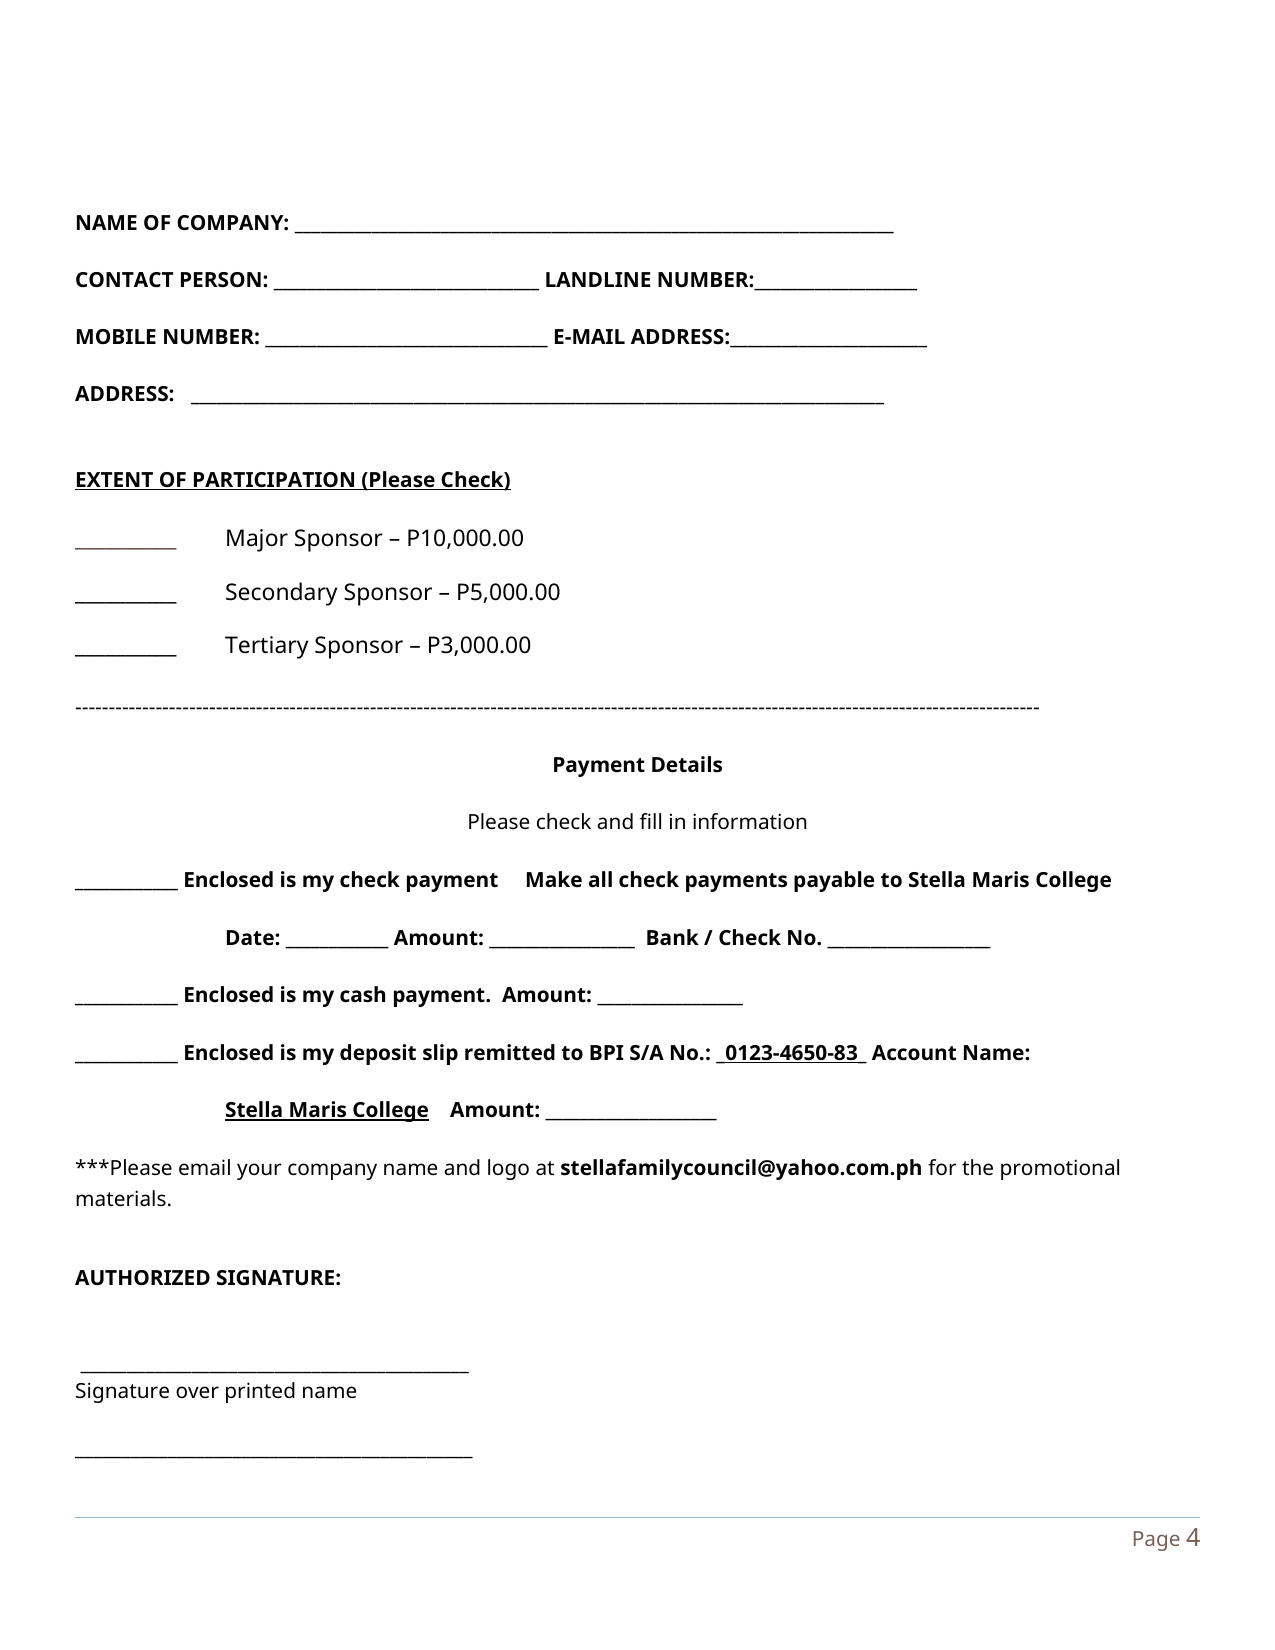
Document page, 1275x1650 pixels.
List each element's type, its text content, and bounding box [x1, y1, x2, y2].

text Stella Maris College Amount: ____________________ [150, 1095, 1200, 1124]
text Payment Details [75, 750, 1200, 778]
text ____________ Enclosed is my deposit slip remitted to BPI S/A No.: _0123-4650-83_ Account Name: [75, 1038, 1200, 1066]
text ***Please email your company name and logo at stellafamilycouncil@yahoo.com.ph for the promotional materials. [75, 1153, 1200, 1213]
text AUTHORIZED SIGNATURE: [75, 1263, 1200, 1291]
text __________ Major Sponsor – P10,000.00 [75, 522, 1125, 554]
text ____________ Enclosed is my check payment Make all check payments payable to Stella Maris College [75, 865, 1200, 893]
text Date: ____________ Amount: _________________ Bank / Check No. ___________________ [150, 923, 1200, 951]
text CONTACT PERSON: _______________________________ LANDLINE NUMBER:___________________ [75, 265, 1200, 293]
text ___________________________________________ [75, 1433, 1200, 1462]
text MOBILE NUMBER: _________________________________ E-MAIL ADDRESS:_______________________ [75, 322, 1200, 350]
text Signature over printed name [75, 1376, 1200, 1405]
text ____________ Enclosed is my cash payment. Amount: _________________ [75, 980, 1200, 1009]
text __________ Tertiary Sponsor – P3,000.00 [75, 629, 1125, 660]
text EXTENT OF PARTICIPATION (Please Check) [75, 465, 1200, 493]
text NAME OF COMPANY: ______________________________________________________________________ [75, 208, 1200, 237]
text ------------------------------------------------------------------------------------------------------------------------------------------------ [75, 692, 1200, 721]
text Please check and fill in information [75, 807, 1200, 836]
text __________________________________________ [75, 1348, 1200, 1376]
text __________ Secondary Sponsor – P5,000.00 [75, 576, 1125, 607]
text ADDRESS: _________________________________________________________________________________ [75, 379, 1200, 407]
